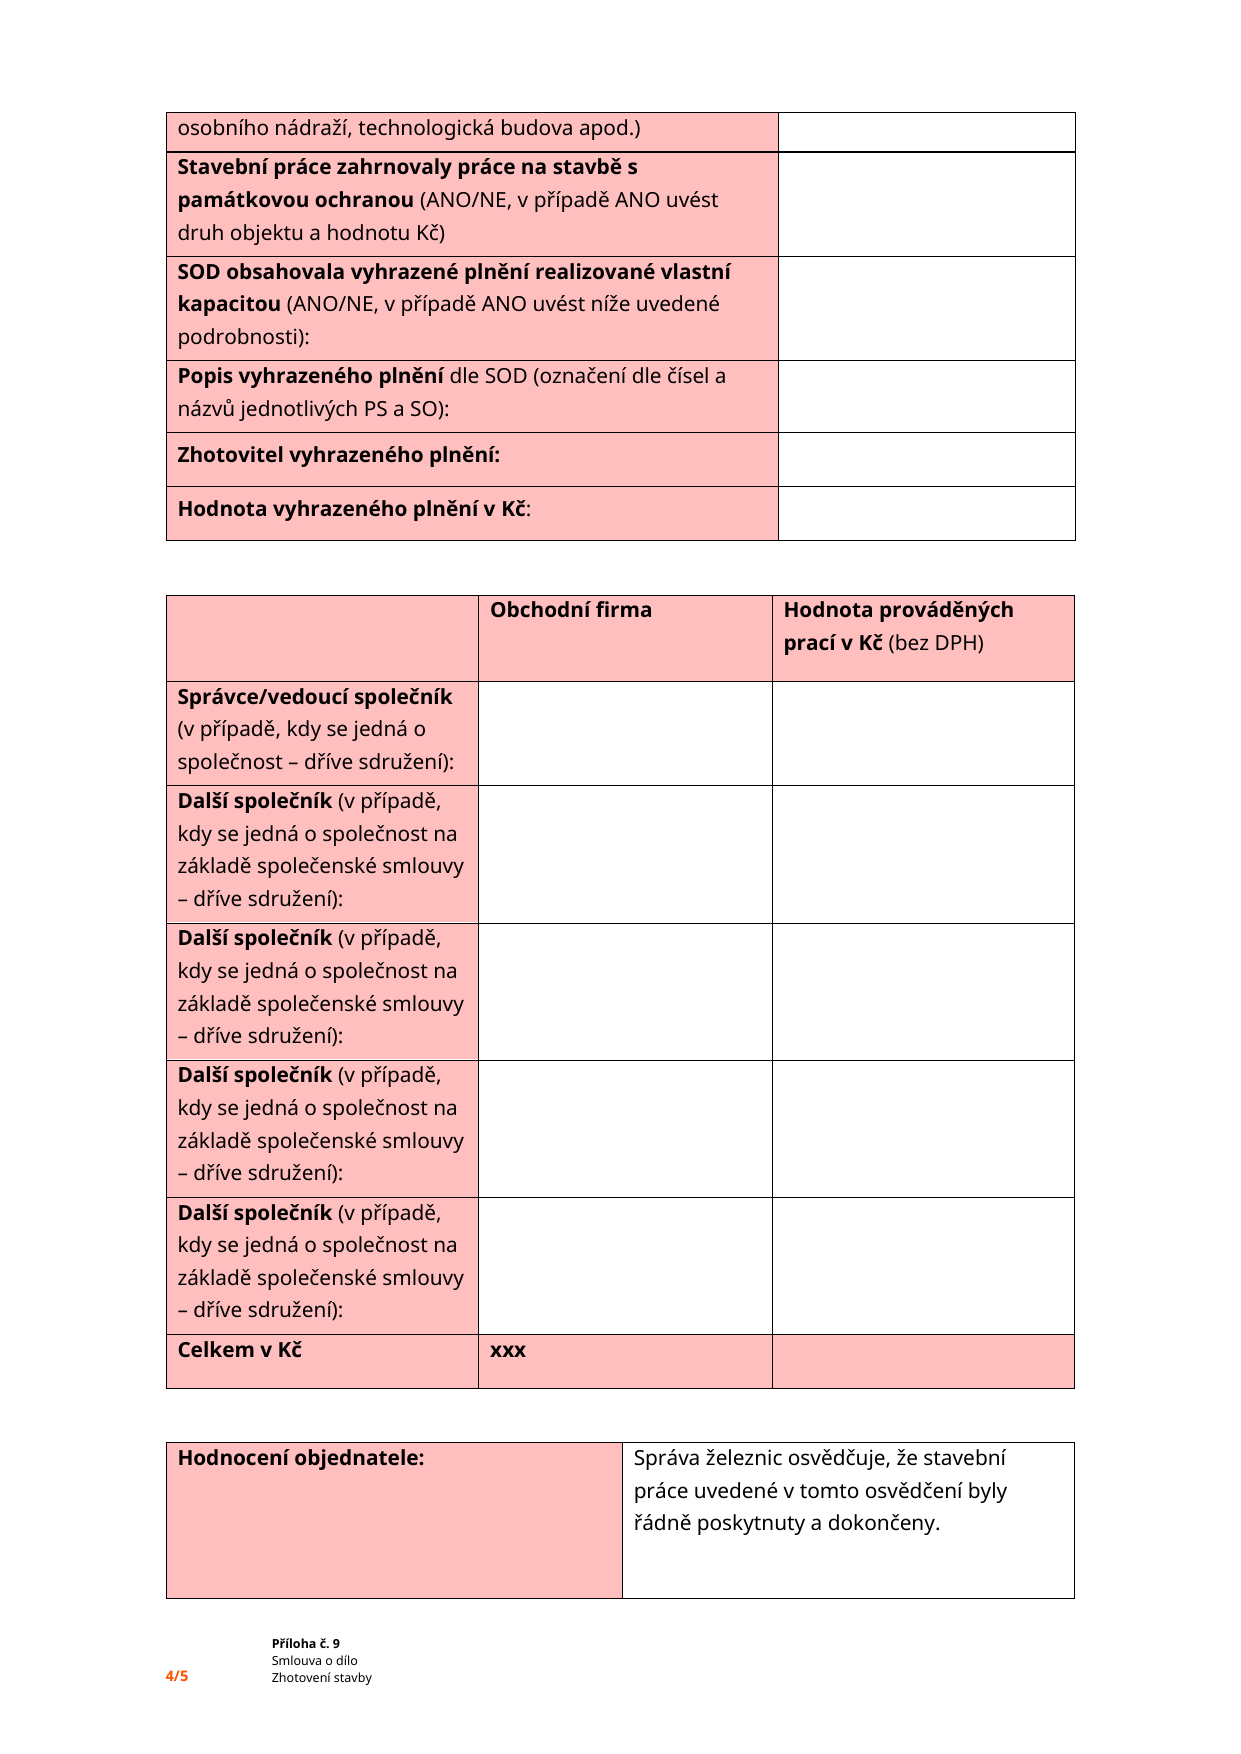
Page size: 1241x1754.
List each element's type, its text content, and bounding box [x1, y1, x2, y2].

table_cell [167, 113, 778, 151]
table_cell [479, 1061, 772, 1197]
table_header [167, 596, 478, 681]
table_header Obchodní firma [479, 596, 772, 681]
table_cell Zhotovitel vyhrazeného plnění: [167, 433, 778, 486]
table_cell Další společník (v případě, kdy se jedná o společnost na základě společenské smlouvy – dříve sdružení): [167, 1198, 478, 1334]
table_cell xxx [479, 1335, 772, 1388]
table_cell [773, 682, 1074, 785]
table_cell [779, 361, 1075, 432]
table_cell Další společník (v případě, kdy se jedná o společnost na základě společenské smlouvy – dříve sdružení): [167, 1061, 478, 1197]
table_cell [479, 924, 772, 1059]
table_cell Popis vyhrazeného plnění dle SOD (označení dle čísel a názvů jednotlivých PS a SO): [167, 361, 778, 432]
table_cell [479, 786, 772, 922]
table_cell [773, 924, 1074, 1059]
table_cell [779, 433, 1075, 486]
table_cell Celkem v Kč [167, 1335, 478, 1388]
table_cell [779, 487, 1075, 540]
table_header Hodnota prováděných prací v Kč (bez DPH) [773, 596, 1074, 681]
table_cell [479, 682, 772, 785]
table_cell [773, 786, 1074, 922]
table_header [623, 1443, 1074, 1598]
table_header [167, 1443, 622, 1598]
table_cell [779, 113, 1075, 151]
table_cell Stavební práce zahrnovaly práce na stavbě s památkovou ochranou (ANO/NE, v případě ANO uvést druh objektu a hodnotu Kč) [167, 153, 778, 256]
table_cell SOD obsahovala vyhrazené plnění realizované vlastní kapacitou (ANO/NE, v případě ANO uvést níže uvedené podrobnosti): [167, 257, 778, 360]
table_cell [773, 1335, 1074, 1388]
table_cell Správce/vedoucí společník (v případě, kdy se jedná o společnost – dříve sdružení): [167, 682, 478, 785]
table_cell Další společník (v případě, kdy se jedná o společnost na základě společenské smlouvy – dříve sdružení): [167, 924, 478, 1059]
table_cell Hodnota vyhrazeného plnění v Kč: [167, 487, 778, 540]
table_cell [479, 1198, 772, 1334]
table_cell [779, 257, 1075, 360]
table_cell [773, 1198, 1074, 1334]
table_cell Další společník (v případě, kdy se jedná o společnost na základě společenské smlouvy – dříve sdružení): [167, 786, 478, 922]
table_cell [779, 153, 1075, 256]
table_cell [773, 1061, 1074, 1197]
